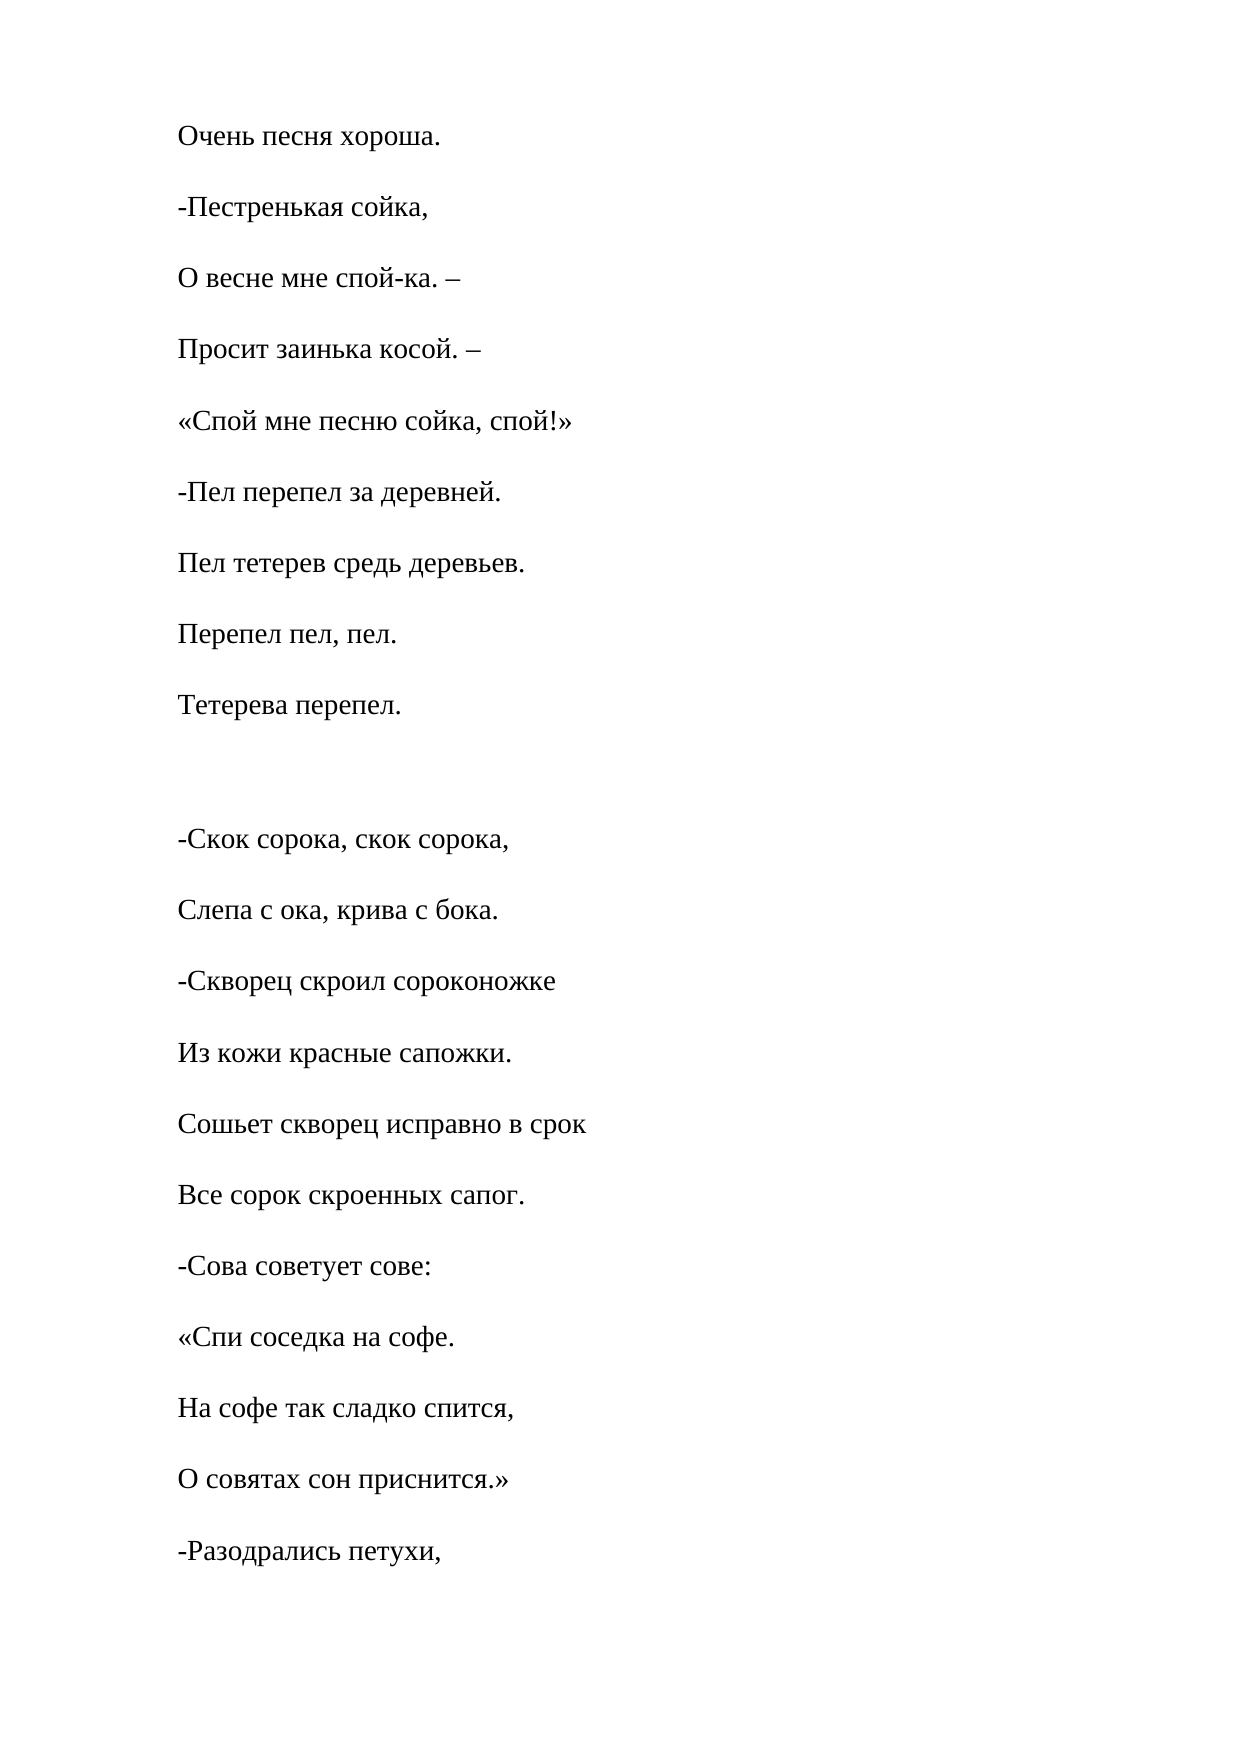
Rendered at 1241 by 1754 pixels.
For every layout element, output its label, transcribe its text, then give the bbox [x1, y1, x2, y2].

text О совятах сон приснится.» [177, 1462, 1152, 1495]
text -Сова советует сове: [177, 1248, 1152, 1282]
text Перепел пел, пел. [177, 616, 1152, 650]
text Все сорок скроенных сапог. [177, 1177, 1152, 1211]
text Просит заинька косой. – [177, 332, 1152, 365]
text -Скок сорока, скок сорока, [177, 821, 1152, 855]
text Пел тетерев средь деревьев. [177, 545, 1152, 578]
text Из кожи красные сапожки. [177, 1035, 1152, 1068]
text -Пел перепел за деревней. [177, 474, 1152, 507]
text -Разодрались петухи, [177, 1533, 1152, 1566]
text О весне мне спой-ка. – [177, 260, 1152, 294]
text Тетерева перепел. [177, 687, 1152, 721]
text Слепа с ока, крива с бока. [177, 892, 1152, 926]
text «Спи соседка на софе. [177, 1319, 1152, 1353]
text -Скворец скроил сороконожке [177, 963, 1152, 997]
text На софе так сладко спится, [177, 1390, 1152, 1424]
text Сошьет скворец исправно в срок [177, 1106, 1152, 1139]
text «Спой мне песню сойка, спой!» [177, 403, 1152, 436]
text Очень песня хороша. [177, 118, 1152, 152]
text -Пестренькая сойка, [177, 189, 1152, 223]
